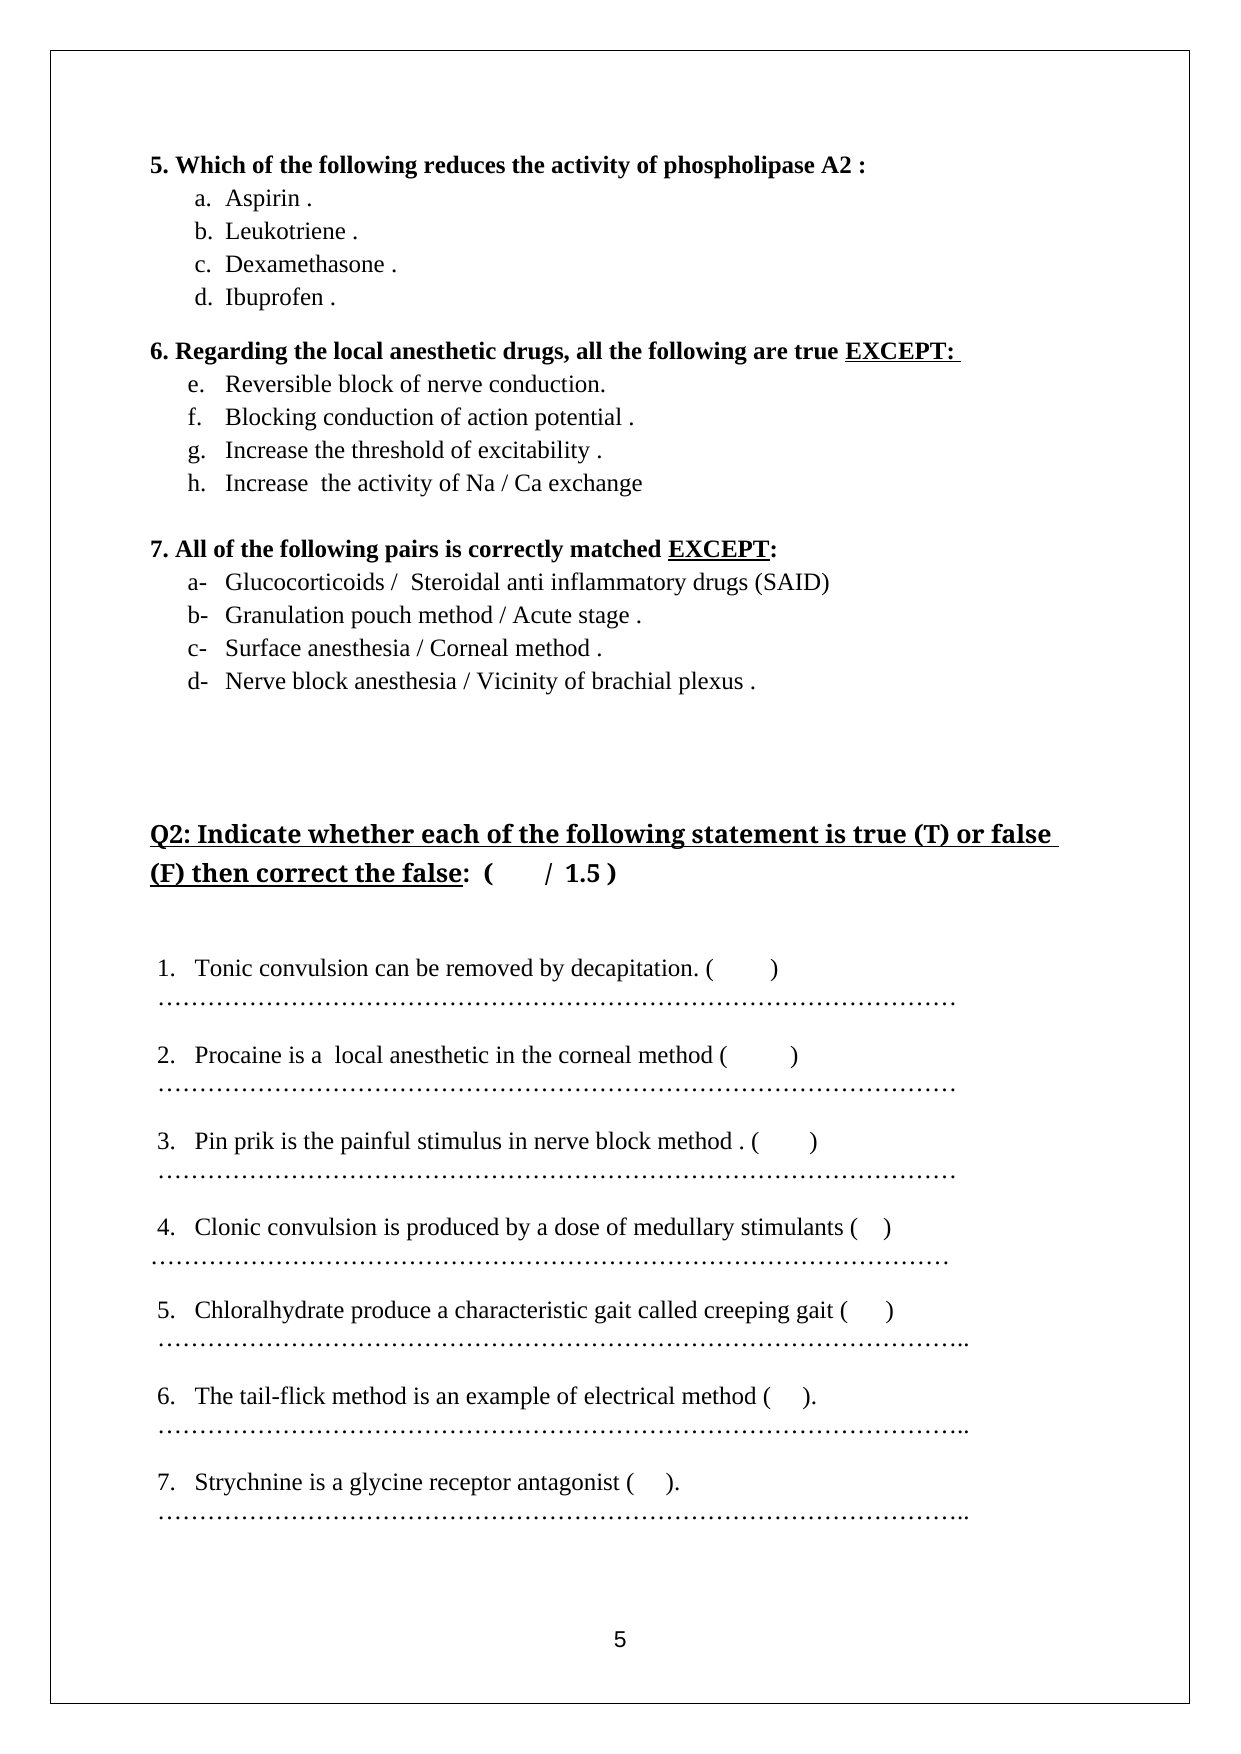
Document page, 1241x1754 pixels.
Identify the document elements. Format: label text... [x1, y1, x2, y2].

list Reversible block of nerve conduction. [187, 369, 1090, 398]
list Dexamethasone . [194, 249, 1090, 278]
list Procaine is a local anesthetic in the corneal method ( ) [157, 1040, 1090, 1068]
list Blocking conduction of action potential . [187, 402, 1090, 431]
list Glucocorticoids / Steroidal anti inflammatory drugs (SAID) [187, 567, 1090, 596]
list Granulation pouch method / Acute stage . [187, 600, 1090, 629]
list The tail-flick method is an example of electrical method ( ). [157, 1381, 1090, 1410]
text 6. Regarding the local anesthetic drugs, all the following are true EXCEPT: [150, 336, 1090, 365]
list Aspirin . [194, 183, 1090, 212]
list Nerve block anesthesia / Vicinity of brachial plexus . [187, 666, 1090, 695]
list Clonic convulsion is produced by a dose of medullary stimulants ( ) [157, 1212, 1090, 1241]
list …………………………………………………………………………………… [157, 1155, 1090, 1183]
list Tonic convulsion can be removed by decapitation. ( ) [157, 953, 1090, 982]
list Increase the threshold of excitability . [187, 435, 1090, 464]
list Leukotriene . [194, 216, 1090, 245]
list …………………………………………………………………………………… [157, 1068, 1090, 1097]
list …………………………………………………………………………………… [157, 982, 1090, 1011]
text 7. All of the following pairs is correctly matched EXCEPT: [150, 534, 1090, 563]
text …………………………………………………………………………………… [150, 1241, 1090, 1270]
list …………………………………………………………………………………….. [157, 1496, 1090, 1525]
list Surface anesthesia / Corneal method . [187, 633, 1090, 662]
list …………………………………………………………………………………….. [157, 1410, 1090, 1438]
text Q2: Indicate whether each of the following statement is true (T) or false (F) then correct the false: ( / 1.5 ) [150, 817, 1090, 890]
list Increase the activity of Na / Ca exchange [187, 468, 1090, 497]
list Ibuprofen . [194, 282, 1090, 311]
list …………………………………………………………………………………….. [157, 1323, 1090, 1352]
list Pin prik is the painful stimulus in nerve block method . ( ) [157, 1126, 1090, 1155]
text 5. Which of the following reduces the activity of phospholipase A2 : [150, 150, 1090, 179]
list Strychnine is a glycine receptor antagonist ( ). [157, 1467, 1090, 1496]
list Chloralhydrate produce a characteristic gait called creeping gait ( ) [157, 1295, 1090, 1323]
